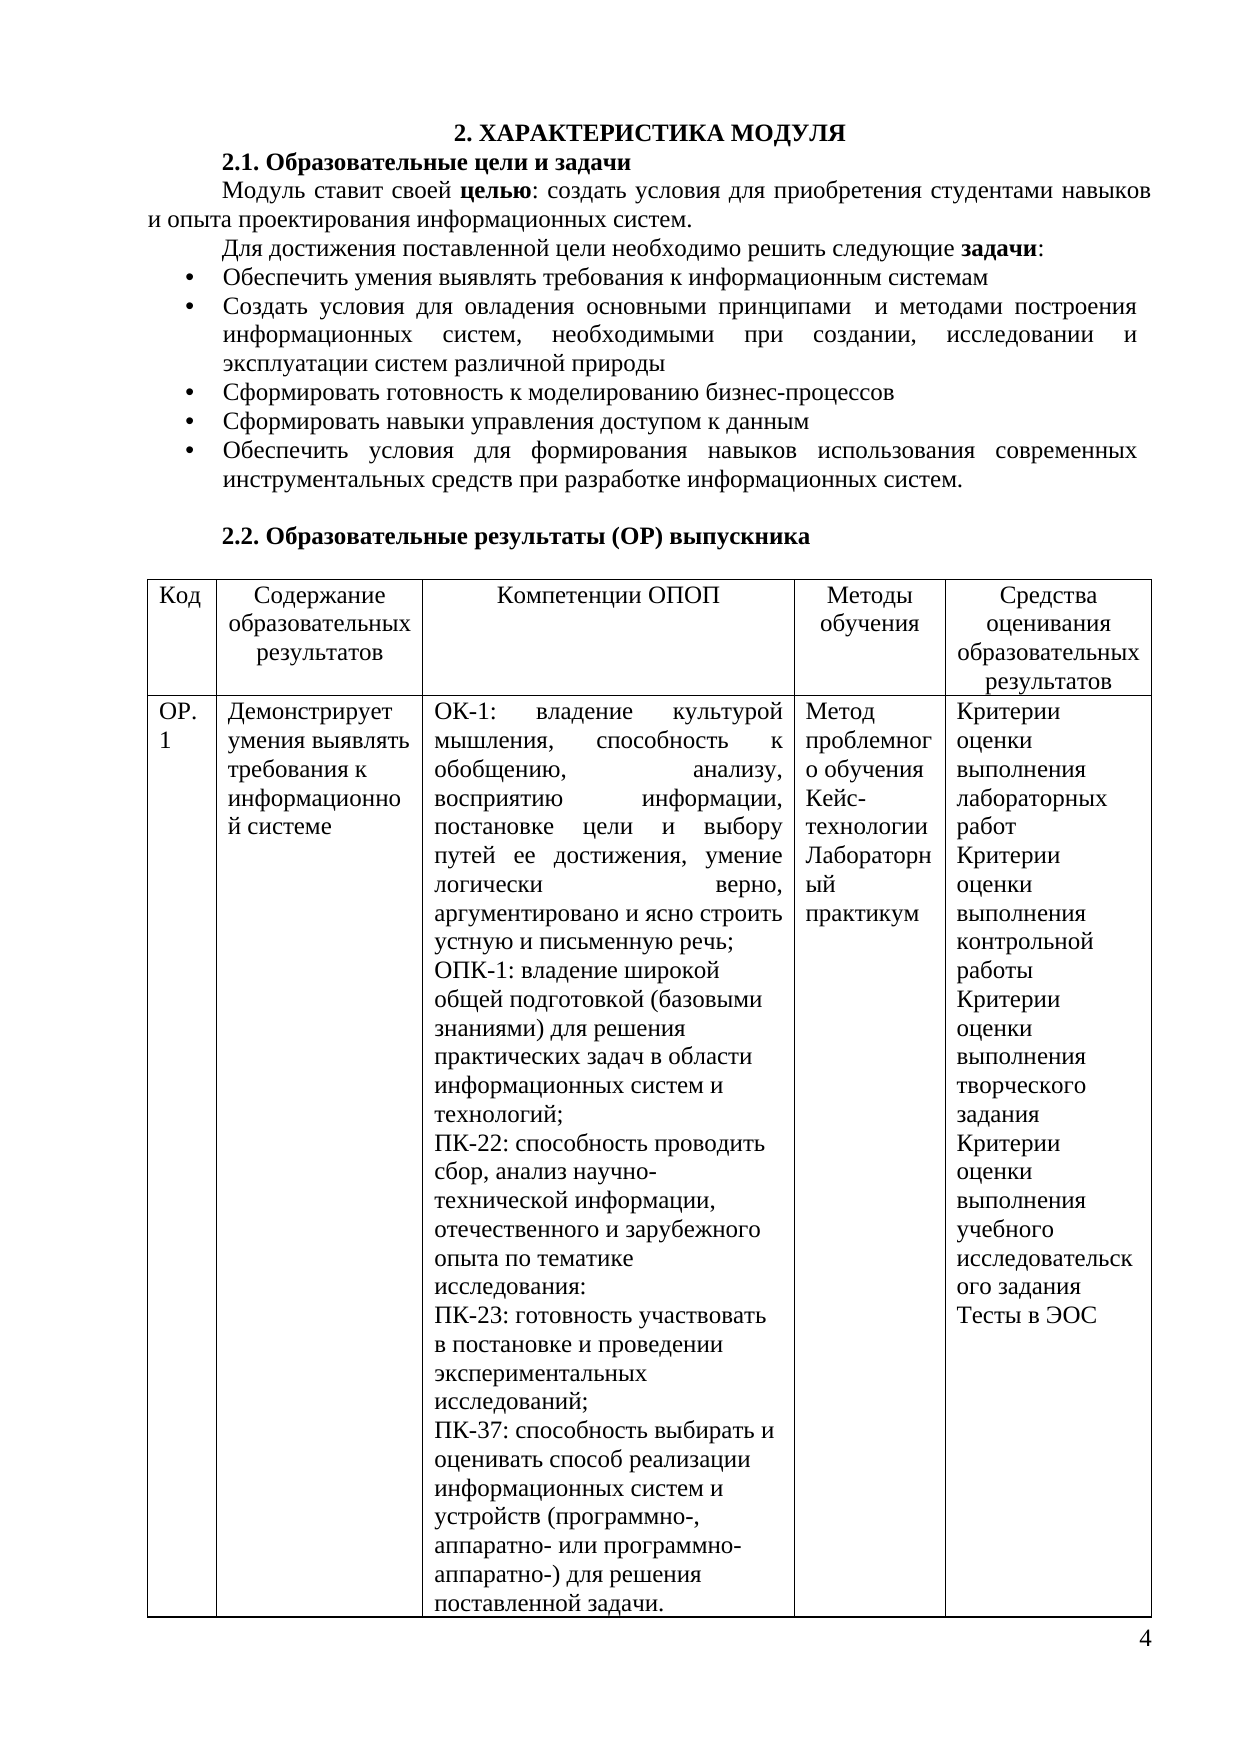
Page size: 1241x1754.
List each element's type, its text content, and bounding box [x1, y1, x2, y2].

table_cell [795, 696, 945, 1616]
text Модуль ставит своей целью: создать условия для приобретения студентами навыков и опыта проектирования информационных систем. [148, 176, 1152, 233]
table_cell ОР.1 [148, 696, 216, 1616]
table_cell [217, 696, 422, 1616]
list Сформировать готовность к моделированию бизнес-процессов [185, 377, 1138, 406]
text 2. ХАРАКТЕРИСТИКА МОДУЛЯ [148, 118, 1152, 147]
list Создать условия для овладения основными принципами и методами построения информационных систем, необходимыми при создании, исследовании и эксплуатации систем различной природы [185, 291, 1138, 377]
table_header Содержание образовательных результатов [217, 580, 422, 695]
list Обеспечить умения выявлять требования к информационным системам [185, 262, 1138, 291]
table_header Средства оценивания образовательных результатов [946, 580, 1151, 695]
table_header Код [148, 580, 216, 695]
text 2.1. Образовательные цели и задачи [148, 147, 1152, 176]
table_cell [946, 696, 1151, 1616]
table_header Методы обучения [795, 580, 945, 695]
list Сформировать навыки управления доступом к данным [185, 406, 1138, 435]
text Для достижения поставленной цели необходимо решить следующие задачи: [148, 233, 1152, 262]
table_header Компетенции ОПОП [423, 580, 794, 695]
text 2.2. Образовательные результаты (ОР) выпускника [148, 521, 1138, 550]
list Обеспечить условия для формирования навыков использования современных инструментальных средств при разработке информационных систем. [185, 435, 1138, 492]
